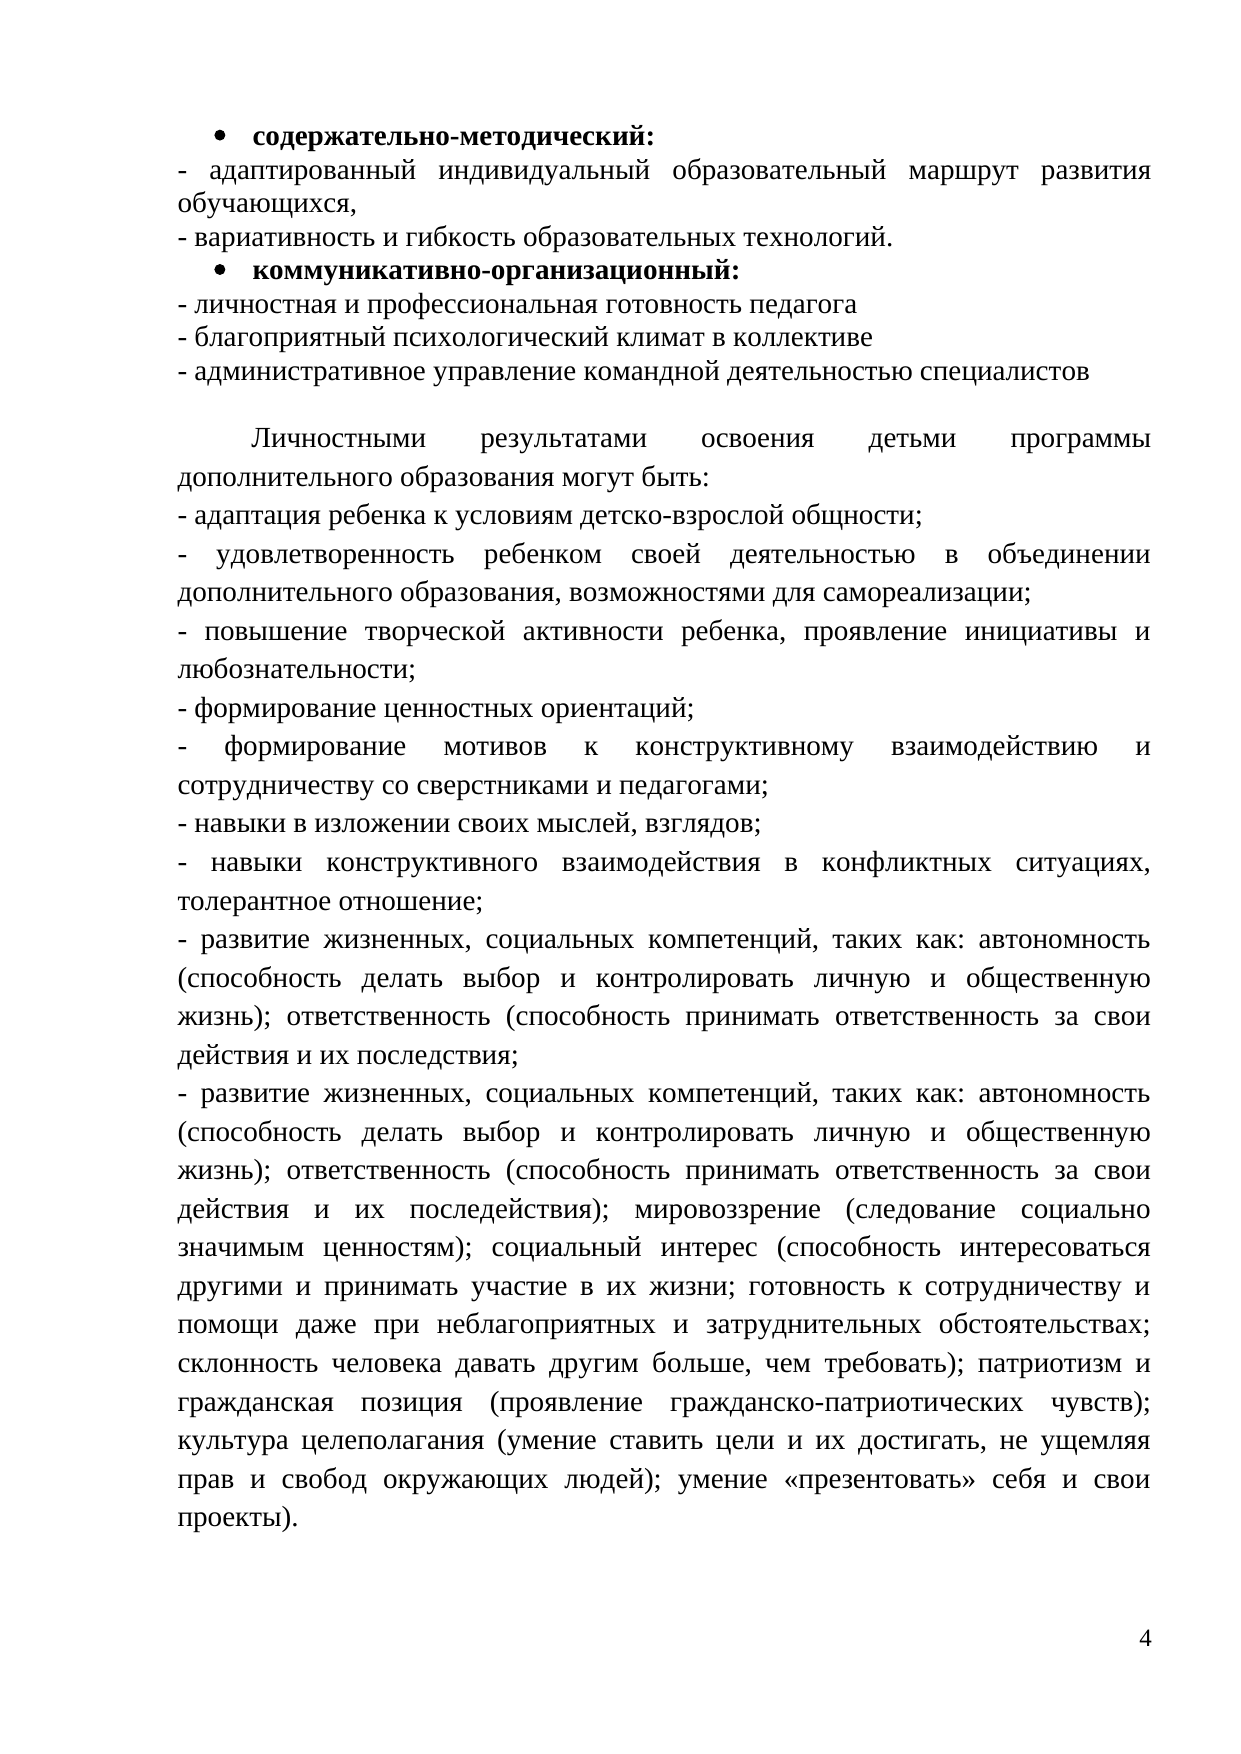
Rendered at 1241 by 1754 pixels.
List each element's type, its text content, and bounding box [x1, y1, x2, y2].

text - административное управление командной деятельностью специалистов [177, 353, 1152, 387]
text - благоприятный психологический климат в коллективе [177, 319, 1152, 353]
text - развитие жизненных, социальных компетенций, таких как: автономность (способность делать выбор и контролировать личную и общественную жизнь); ответственность (способность принимать ответственность за свои действия и их последействия); мировоззрение (следование социально значимым ценностям); социальный интерес (способность интересоваться другими и принимать участие в их жизни; готовность к сотрудничеству и помощи даже при неблагоприятных и затруднительных обстоятельствах; склонность человека давать другим больше, чем требовать); патриотизм и гражданская позиция (проявление гражданско-патриотических чувств); культура целеполагания (умение ставить цели и их достигать, не ущемляя прав и свобод окружающих людей); умение «презентовать» себя и свои проекты). [177, 1075, 1152, 1533]
text - личностная и профессиональная готовность педагога [177, 286, 1152, 319]
text - развитие жизненных, социальных компетенций, таких как: автономность (способность делать выбор и контролировать личную и общественную жизнь); ответственность (способность принимать ответственность за свои действия и их последствия; [177, 921, 1152, 1070]
text - навыки конструктивного взаимодействия в конфликтных ситуациях, толерантное отношение; [177, 844, 1152, 916]
text - удовлетворенность ребенком своей деятельностью в объединении дополнительного образования, возможностями для самореализации; [177, 536, 1152, 608]
list коммуникативно-организационный: [215, 252, 1152, 286]
text Личностными результатами освоения детьми программы дополнительного образования могут быть: [177, 420, 1152, 492]
text - навыки в изложении своих мыслей, взглядов; [177, 806, 1152, 839]
text - повышение творческой активности ребенка, проявление инициативы и любознательности; [177, 613, 1152, 685]
list содержательно-методический: [215, 118, 1152, 152]
text - адаптация ребенка к условиям детско-взрослой общности; [177, 497, 1152, 531]
text - вариативность и гибкость образовательных технологий. [177, 219, 1152, 252]
text - формирование ценностных ориентаций; [177, 690, 1152, 723]
text - адаптированный индивидуальный образовательный маршрут развития обучающихся, [177, 152, 1152, 219]
text - формирование мотивов к конструктивному взаимодействию и сотрудничеству со сверстниками и педагогами; [177, 728, 1152, 801]
